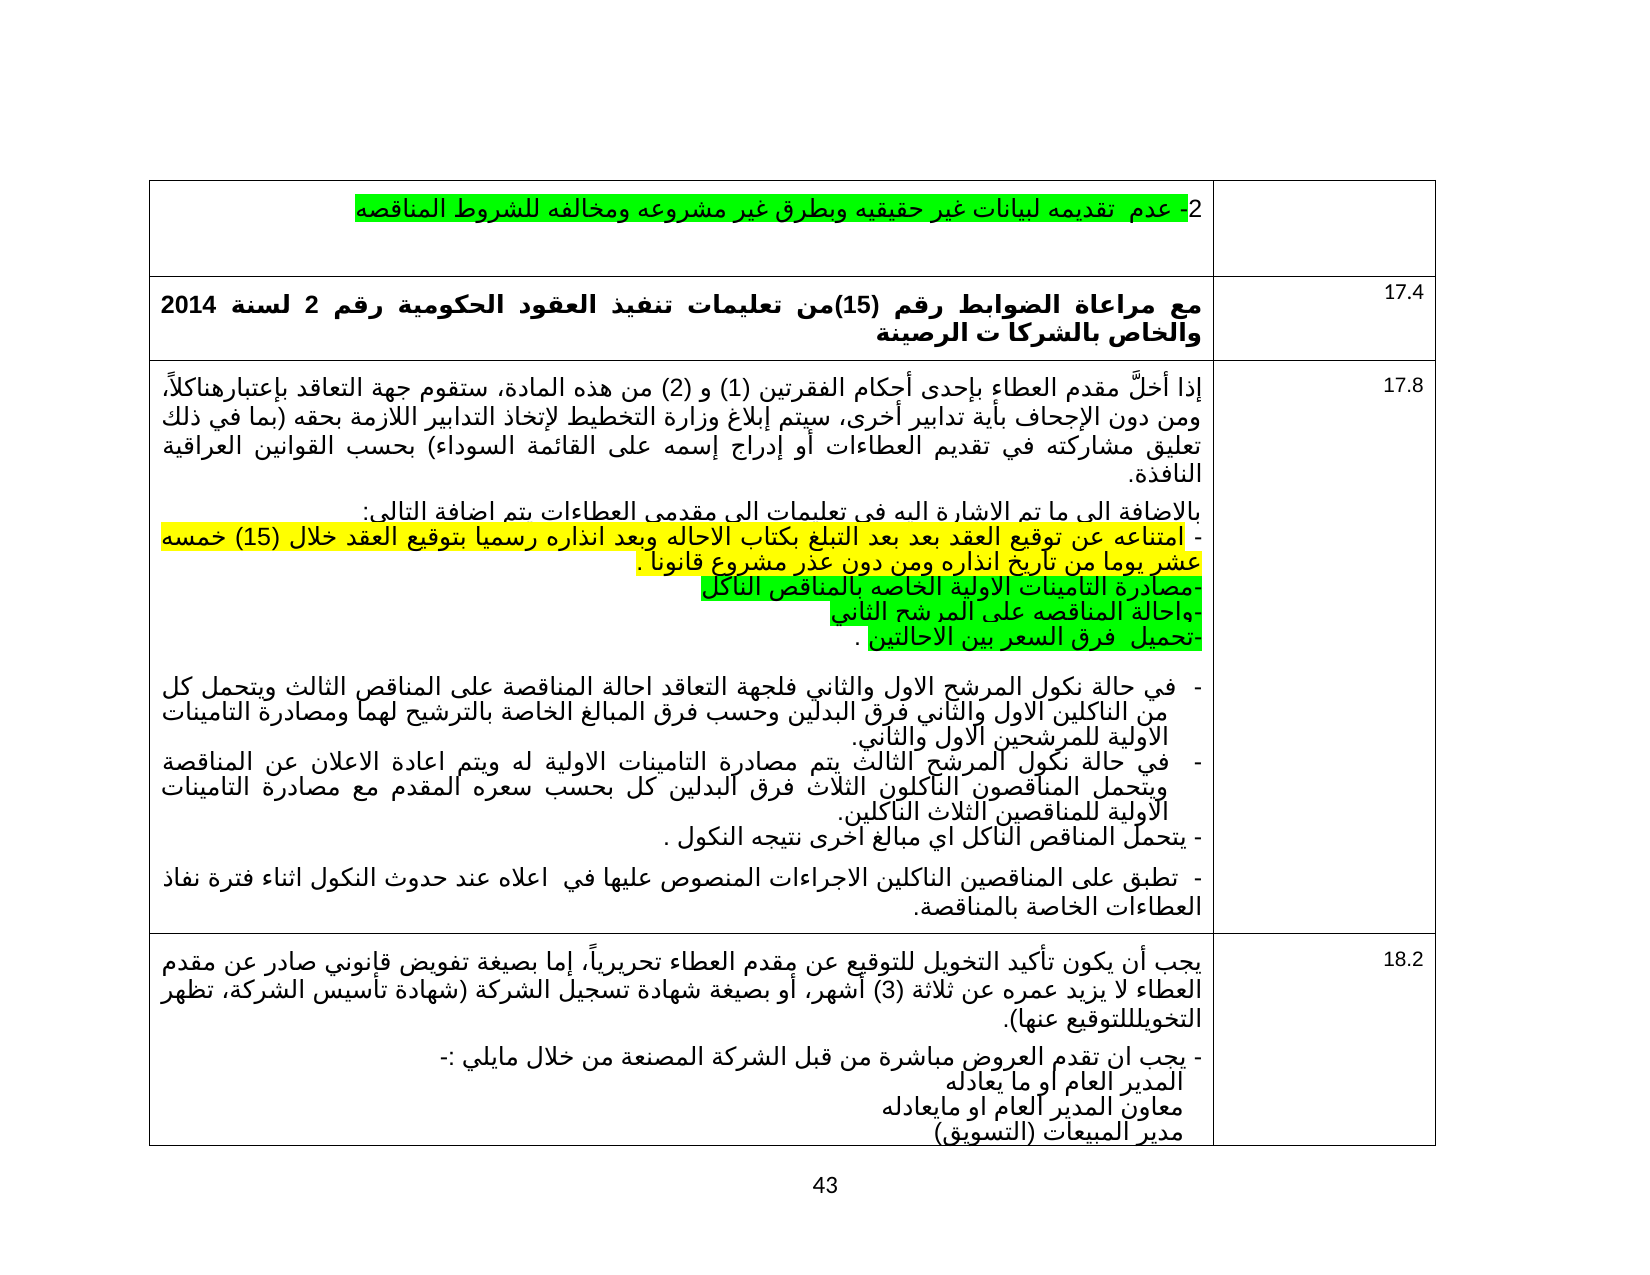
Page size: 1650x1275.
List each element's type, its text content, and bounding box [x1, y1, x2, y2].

table_cell إذا أخلَّ مقدم العطاء بإحدى أحكام الفقرتين (1) و (2) من هذه المادة، ستقوم جهة التعاقد بإعتبارهناكلاً، ومن دون الإجحاف بأية تدابير أخرى، سيتم إبلاغ وزارة التخطيط لإتخاذ التدابير اللازمة بحقه (بما في ذلك تعليق مشاركته في تقديم العطاءات أو إدراج إسمه على القائمة السوداء) بحسب القوانين العراقية النافذة. بالاضافة الى ما تم الاشارة اليه في تعليمات الى مقدمي العطاءات يتم اضافة التالي: - امتناعه عن توقيع العقد بعد بعد التبلغ بكتاب الاحاله وبعد انذاره رسميا بتوقيع العقد خلال (15) خمسه عشر يوما من تاريخ انذاره ومن دون عذر مشروع قانونا . -مصادرة التامينات الاولية الخاصه بالمناقص الناكل -واحالة المناقصه على المرشح الثاني -تحميل فرق السعر بين الاحالتين . - في حالة نكول المرشح الاول والثاني فلجهة التعاقد احالة المناقصة على المناقص الثالث ويتحمل كل من الناكلين الاول والثاني فرق البدلين وحسب فرق المبالغ الخاصة بالترشيح لهما ومصادرة التامينات الاولية للمرشحين الاول والثاني. - في حالة نكول المرشح الثالث يتم مصادرة التامينات الاولية له ويتم اعادة الاعلان عن المناقصة ويتحمل المناقصون الناكلون الثلاث فرق البدلين كل بحسب سعره المقدم مع مصادرة التامينات الاولية للمناقصين الثلاث الناكلين. - يتحمل المناقص الناكل اي مبالغ اخرى نتيجه النكول . - تطبق على المناقصين الناكلين الاجراءات المنصوص عليها في اعلاه عند حدوث النكول اثناء فترة نفاذ العطاءات الخاصة بالمناقصة. [150, 361, 1213, 933]
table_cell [150, 181, 1213, 276]
table_cell مع مراعاة الضوابط رقم (15)من تعليمات تنفيذ العقود الحكومية رقم 2 لسنة 2014 والخاص بالشركا ت الرصينة [150, 277, 1213, 359]
table_cell 18.2 [1214, 934, 1435, 1145]
table_cell [1214, 181, 1435, 276]
table_cell 17.8 [1214, 361, 1435, 933]
table_cell 17.4 [1214, 277, 1435, 359]
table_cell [150, 934, 1213, 1145]
